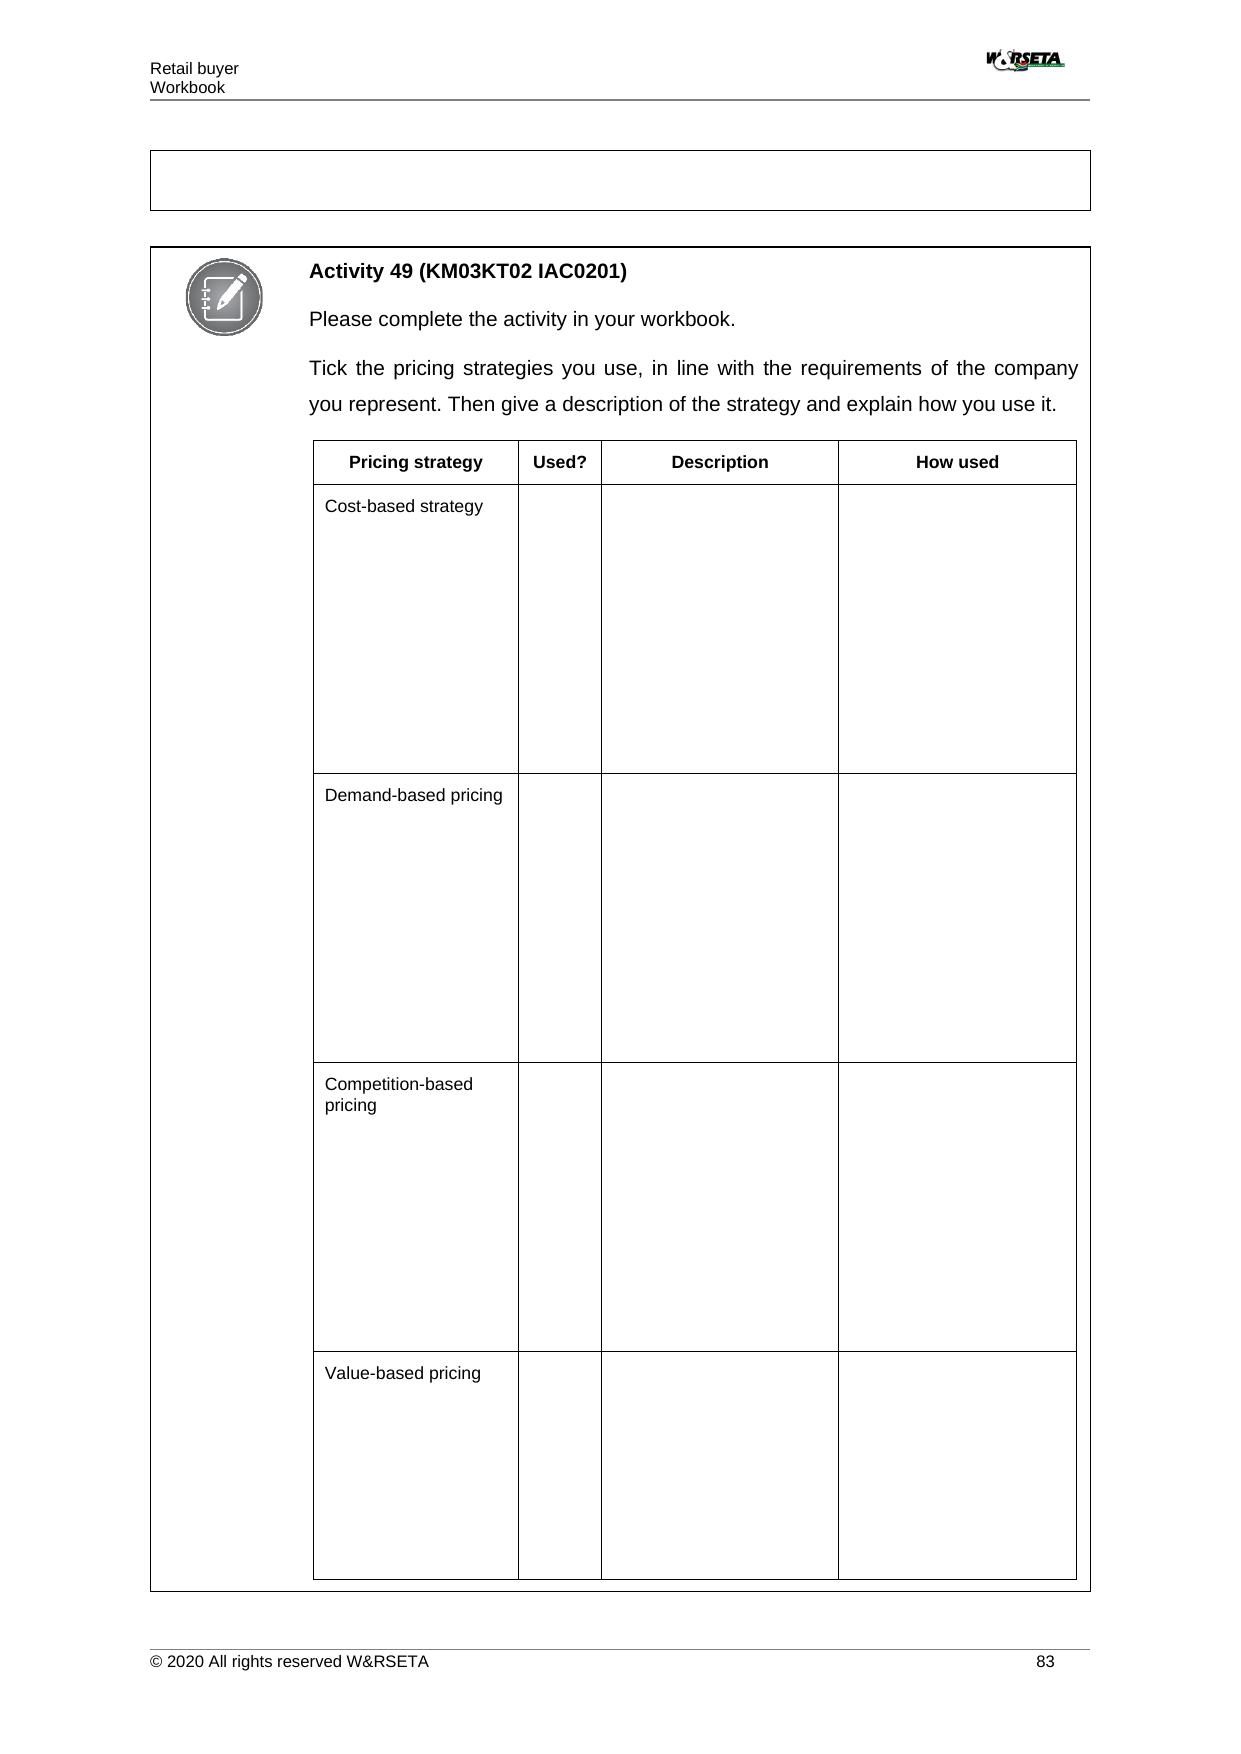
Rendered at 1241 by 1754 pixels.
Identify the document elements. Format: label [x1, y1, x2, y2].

table_header [151, 151, 298, 209]
table_header [151, 248, 297, 1591]
picture [185, 258, 263, 336]
table_header [298, 151, 1090, 209]
table_header [298, 248, 1090, 1591]
picture [986, 49, 1065, 72]
